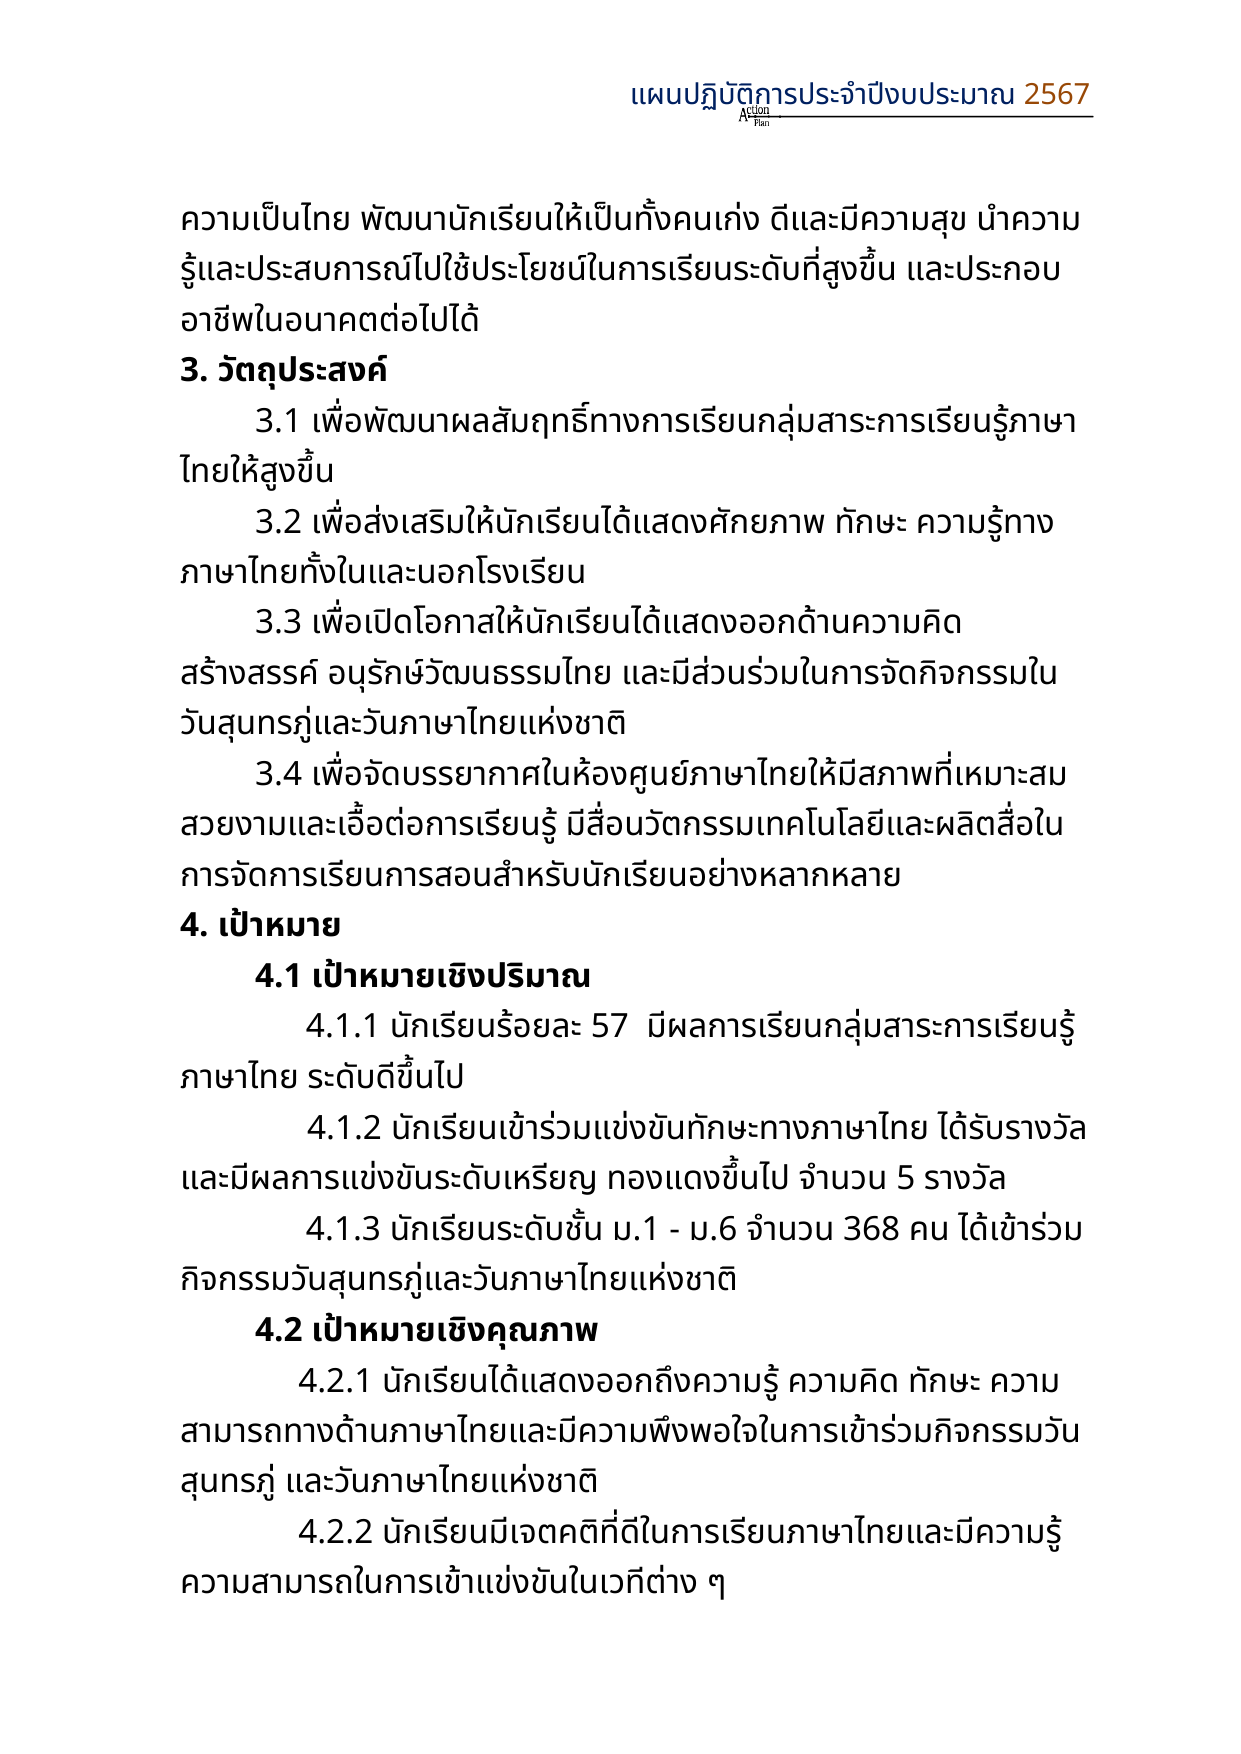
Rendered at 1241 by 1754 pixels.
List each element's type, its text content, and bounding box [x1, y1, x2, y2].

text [180, 195, 1090, 346]
text 4.1.2 นักเรียนเข้าร่วมแข่งขันทักษะทางภาษาไทย ได้รับรางวัลและมีผลการแข่งขันระดับเหรียญ ทองแดงขึ้นไป จำนวน 5 รางวัล [180, 1103, 1090, 1205]
text 4.1.3 นักเรียนระดับชั้น ม.1 - ม.6 จำนวน 368 คน ได้เข้าร่วมกิจกรรมวันสุนทรภู่และวันภาษาไทยแห่งชาติ [180, 1205, 1090, 1306]
text 4.1 เป้าหมายเชิงปริมาณ [180, 952, 1090, 1002]
text 4. เป้าหมาย [180, 901, 1090, 952]
text 3.4 เพื่อจัดบรรยากาศในห้องศูนย์ภาษาไทยให้มีสภาพที่เหมาะสม สวยงามและเอื้อต่อการเรียนรู้ มีสื่อนวัตกรรมเทคโนโลยีและผลิตสื่อในการจัดการเรียนการสอนสำหรับนักเรียนอย่างหลากหลาย [180, 750, 1090, 901]
picture [726, 101, 1096, 132]
text 3. วัตถุประสงค์ [180, 346, 1090, 397]
text 3.3 เพื่อเปิดโอกาสให้นักเรียนได้แสดงออกด้านความคิดสร้างสรรค์ อนุรักษ์วัฒนธรรมไทย และมีส่วนร่วมในการจัดกิจกรรมในวันสุนทรภู่และวันภาษาไทยแห่งชาติ [180, 598, 1090, 750]
text 4.2.1 นักเรียนได้แสดงออกถึงความรู้ ความคิด ทักษะ ความสามารถทางด้านภาษาไทยและมีความพึงพอใจในการเข้าร่วมกิจกรรมวันสุนทรภู่ และวันภาษาไทยแห่งชาติ [180, 1356, 1090, 1508]
text 4.2 เป้าหมายเชิงคุณภาพ [180, 1306, 1090, 1356]
text 4.2.2 นักเรียนมีเจตคติที่ดีในการเรียนภาษาไทยและมีความรู้ความสามารถในการเข้าแข่งขันในเวทีต่าง ๆ [180, 1508, 1090, 1609]
text 4.1.1 นักเรียนร้อยละ 57 มีผลการเรียนกลุ่มสาระการเรียนรู้ภาษาไทย ระดับดีขึ้นไป [180, 1002, 1090, 1103]
text 3.1 เพื่อพัฒนาผลสัมฤทธิ์ทางการเรียนกลุ่มสาระการเรียนรู้ภาษาไทยให้สูงขึ้น [180, 397, 1090, 498]
text 3.2 เพื่อส่งเสริมให้นักเรียนได้แสดงศักยภาพ ทักษะ ความรู้ทางภาษาไทยทั้งในและนอกโรงเรียน [180, 498, 1090, 598]
